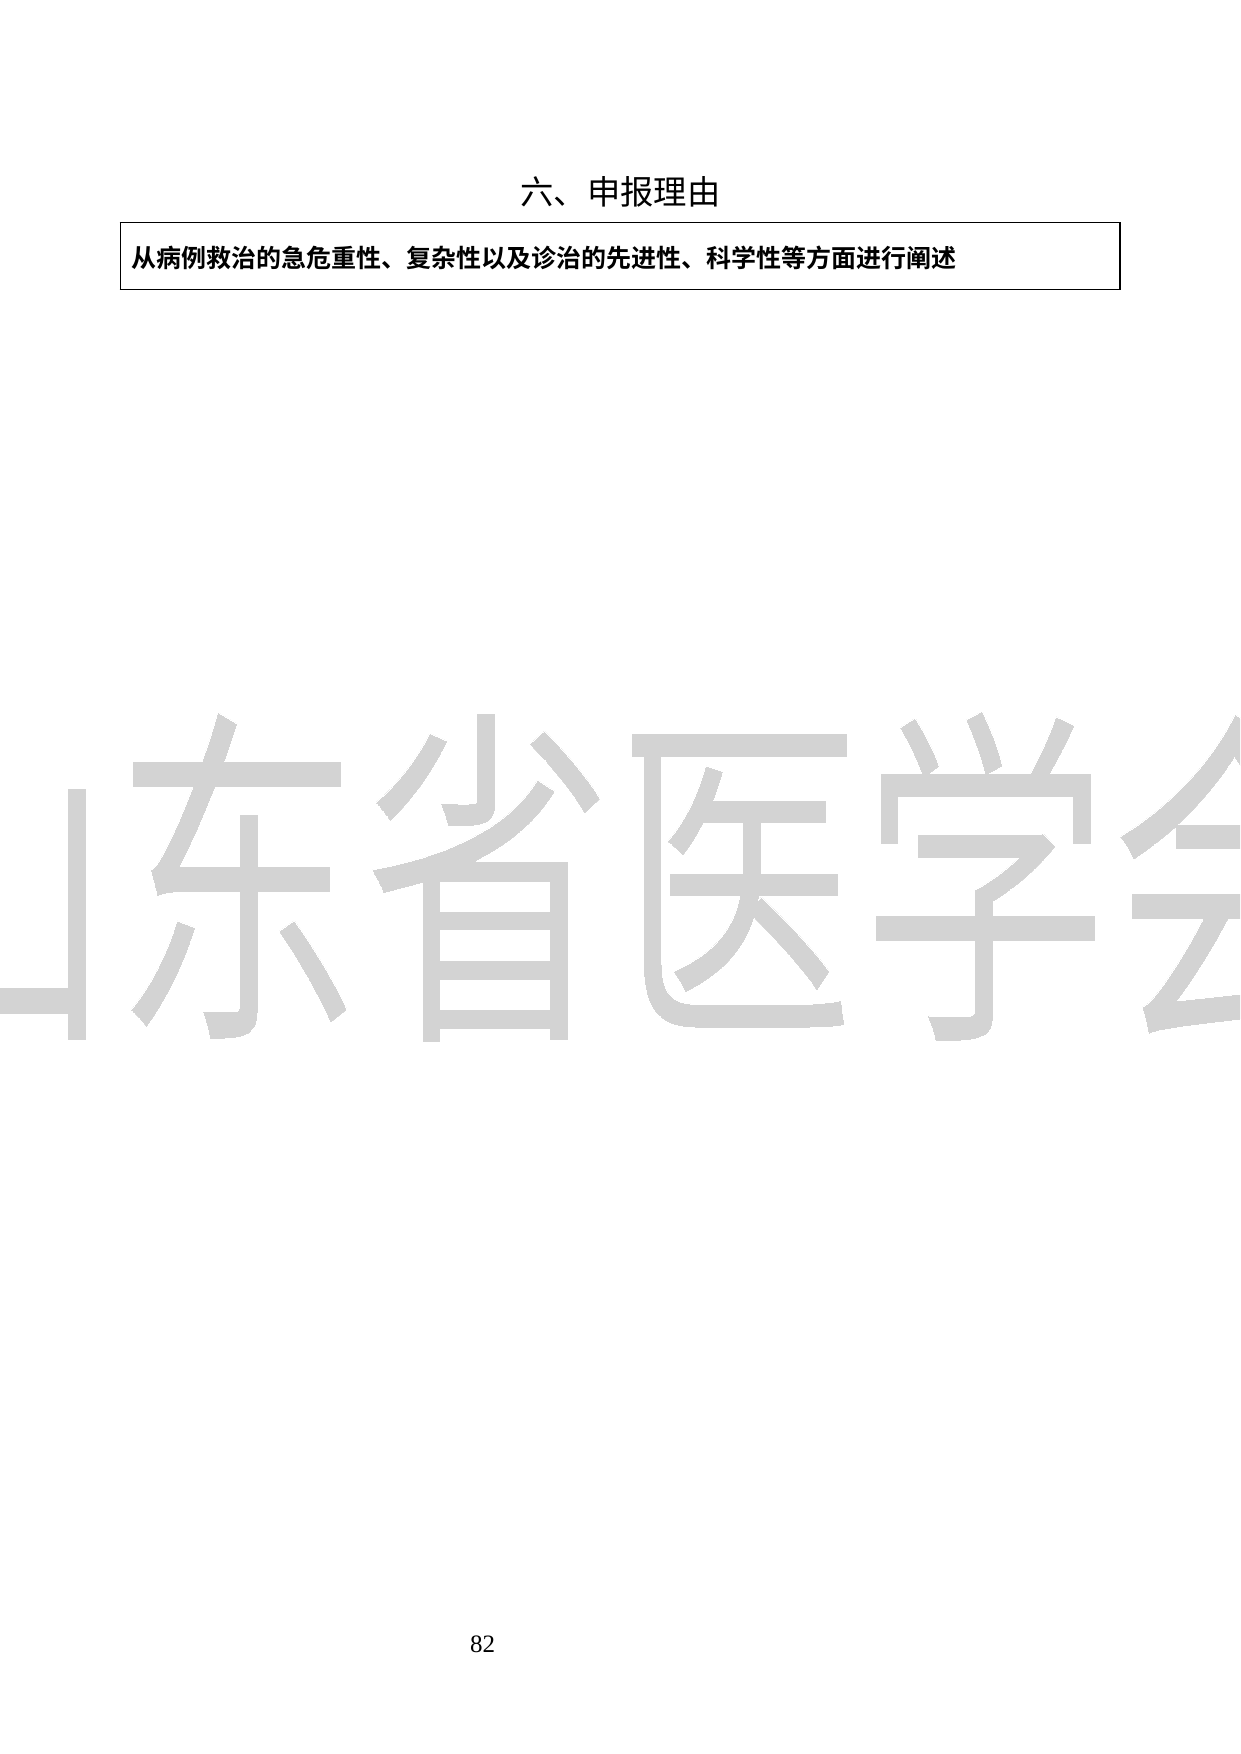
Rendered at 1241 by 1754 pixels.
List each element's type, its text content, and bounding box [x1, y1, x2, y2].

table_header 从病例救治的急危重性、复杂性以及诊治的先进性、科学性等方面进行阐述 [121, 223, 1119, 289]
text 六、申报理由 [118, 157, 1122, 222]
